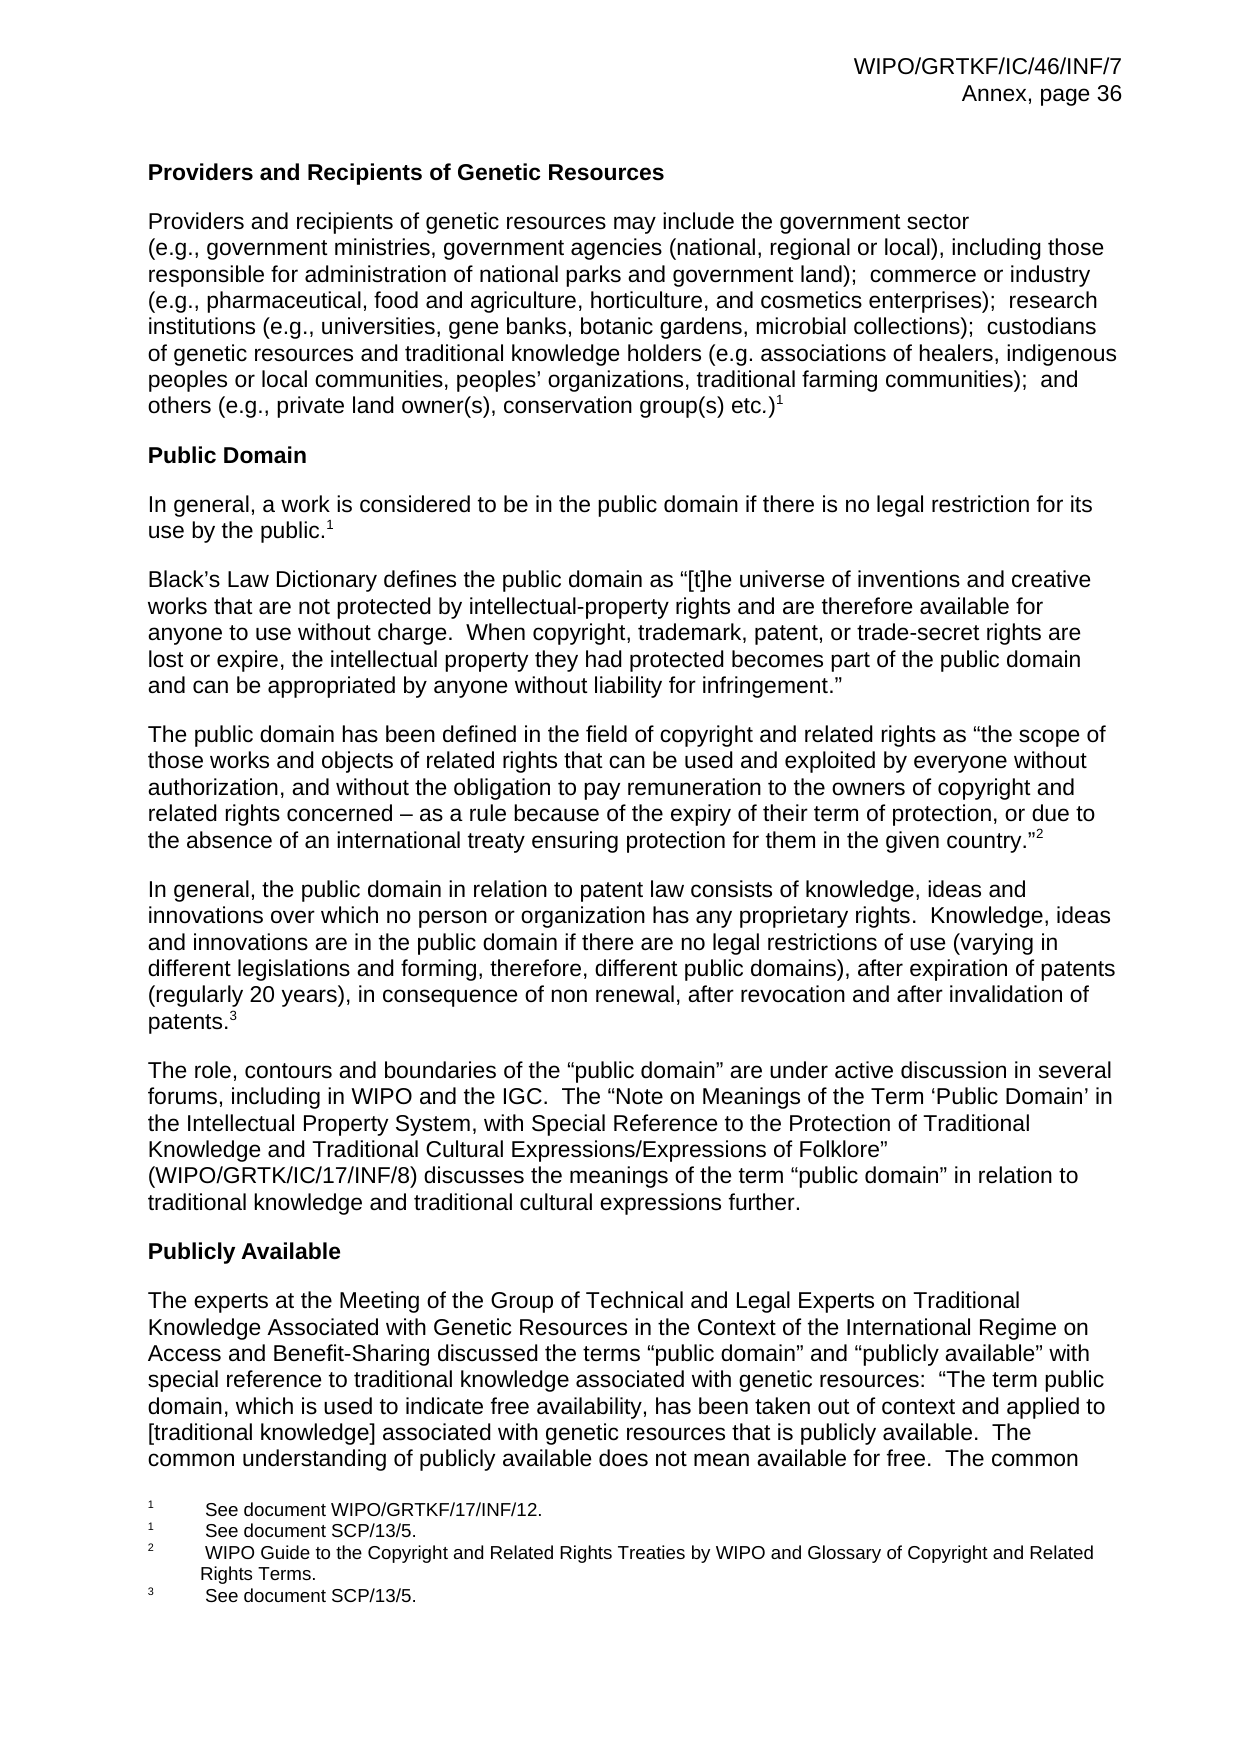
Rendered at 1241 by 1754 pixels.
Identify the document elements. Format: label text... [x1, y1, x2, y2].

subtitle Publicly Available [148, 1238, 1122, 1264]
subtitle Providers and Recipients of Genetic Resources [148, 158, 1122, 185]
text authorization, and without the obligation to pay remuneration to the owners of copyright and related rights concerned – as a rule because of the expiry of their term of protection, or due to the absence of an international treaty ensuring protection for them in the given country.” [148, 774, 1122, 853]
text In general, a work is considered to be in the public domain if there is no legal restriction for its use by the public. [148, 491, 1122, 543]
subtitle Public Domain [148, 442, 1122, 468]
text The public domain has been defined in the field of copyright and related rights as “the scope of those works and objects of related rights that can be used and exploited by everyone without [148, 721, 1122, 774]
text In general, the public domain in relation to patent law consists of knowledge, ideas and innovations over which no person or organization has any proprietary rights. Knowledge, ideas and innovations are in the public domain if there are no legal restrictions of use (varying in different legislations and forming, therefore, different public domains), after expiration of patents (regularly 20 years), in consequence of non renewal, after revocation and after invalidation of patents. [148, 876, 1122, 1034]
text Providers and recipients of genetic resources may include the government sector (e.g., government ministries, government agencies (national, regional or local), including those responsible for administration of national parks and government land); commerce or industry (e.g., pharmaceutical, food and agriculture, horticulture, and cosmetics enterprises); research institutions (e.g., universities, gene banks, botanic gardens, microbial collections); custodians of genetic resources and traditional knowledge holders (e.g. associations of healers, indigenous peoples or local communities, peoples’ organizations, traditional farming communities); and others (e.g., private land owner(s), conservation group(s) etc.) [148, 208, 1122, 419]
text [148, 1287, 1122, 1472]
text The role, contours and boundaries of the “public domain” are under active discussion in several forums, including in WIPO and the IGC. The “Note on Meanings of the Term ‘Public Domain’ in the Intellectual Property System, with Special Reference to the Protection of Traditional Knowledge and Traditional Cultural Expressions/Expressions of Folklore” (WIPO/GRTK/IC/17/INF/8) discusses the meanings of the term “public domain” in relation to traditional knowledge and traditional cultural expressions further. [148, 1057, 1122, 1215]
text Black’s Law Dictionary defines the public domain as “[t]he universe of inventions and creative works that are not protected by intellectual-property rights and are therefore available for anyone to use without charge. When copyright, trademark, patent, or trade-secret rights are lost or expire, the intellectual property they had protected becomes part of the public domain and can be appropriated by anyone without liability for infringement.” [148, 566, 1122, 698]
